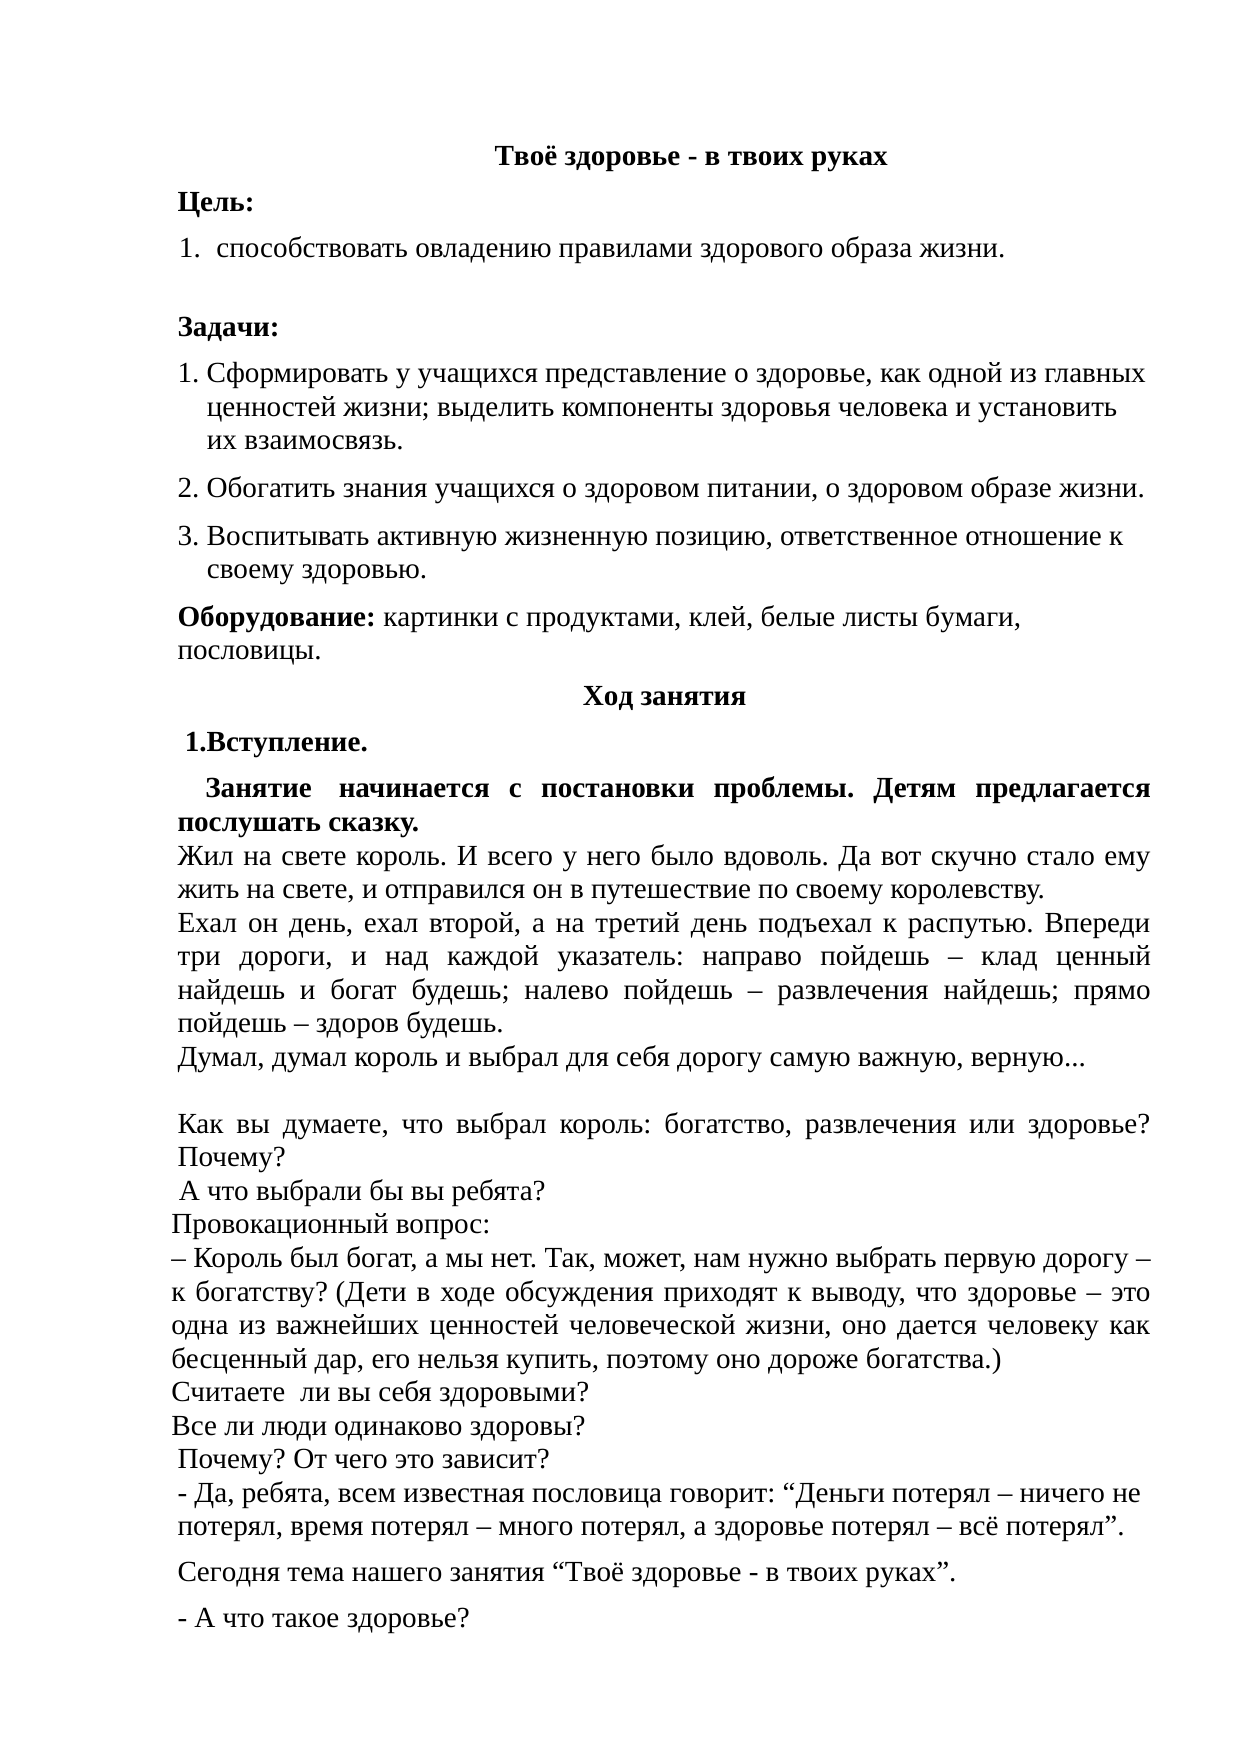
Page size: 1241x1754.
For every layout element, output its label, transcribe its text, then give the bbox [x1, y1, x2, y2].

text Занятие начинается с постановки проблемы. Детям предлагается послушать сказку. [148, 771, 1152, 838]
text Сегодня тема нашего занятия “Твоё здоровье - в твоих руках”. [177, 1554, 1152, 1588]
text Задачи: [177, 309, 1152, 343]
text - А что такое здоровье? [177, 1601, 1152, 1634]
text Все ли люди одинаково здоровы? [171, 1408, 1152, 1441]
text Цель: [177, 184, 1152, 217]
text Провокационный вопрос: [171, 1207, 1152, 1240]
text Жил на свете король. И всего у него было вдоволь. Да вот скучно стало ему жить на свете, и отправился он в путешествие по своему королевству. [177, 838, 1152, 905]
text Ехал он день, ехал второй, а на третий день подъехал к распутью. Впереди три дороги, и над каждой указатель: направо пойдешь – клад ценный найдешь и богат будешь; налево пойдешь – развлечения найдешь; прямо пойдешь – здоров будешь. [177, 905, 1152, 1039]
text 2. Обогатить знания учащихся о здоровом питании, о здоровом образе жизни. [177, 470, 1152, 504]
text 3. Воспитывать активную жизненную позицию, ответственное отношение к своему здоровью. [177, 518, 1152, 585]
text Ход занятия [177, 678, 1152, 712]
text 1.Вступление. [177, 724, 1152, 758]
text – Король был богат, а мы нет. Так, может, нам нужно выбрать первую дорогу – к богатству? (Дети в ходе обсуждения приходят к выводу, что здоровье – это одна из важнейших ценностей человеческой жизни, оно дается человеку как бесценный дар, его нельзя купить, поэтому оно дороже богатства.) [171, 1240, 1152, 1374]
text А что выбрали бы вы ребята? [171, 1173, 1152, 1207]
text Твоё здоровье - в твоих руках [230, 131, 1152, 171]
text 1. Сформировать у учащихся представление о здоровье, как одной из главных ценностей жизни; выделить компоненты здоровья человека и установить их взаимосвязь. [177, 355, 1152, 456]
text Почему? От чего это зависит? [177, 1441, 1152, 1475]
list способствовать овладению правилами здорового образа жизни. [179, 230, 1152, 263]
text Считаете ли вы себя здоровыми? [171, 1374, 1152, 1408]
text - Да, ребята, всем известная пословица говорит: “Деньги потерял – ничего не потерял, время потерял – много потерял, а здоровье потерял – всё потерял”. [177, 1475, 1152, 1542]
text Думал, думал король и выбрал для себя дорогу самую важную, верную... [177, 1039, 1152, 1072]
text Как вы думаете, что выбрал король: богатство, развлечения или здоровье? Почему? [177, 1106, 1152, 1173]
text Оборудование: картинки с продуктами, клей, белые листы бумаги, пословицы. [177, 599, 1152, 666]
